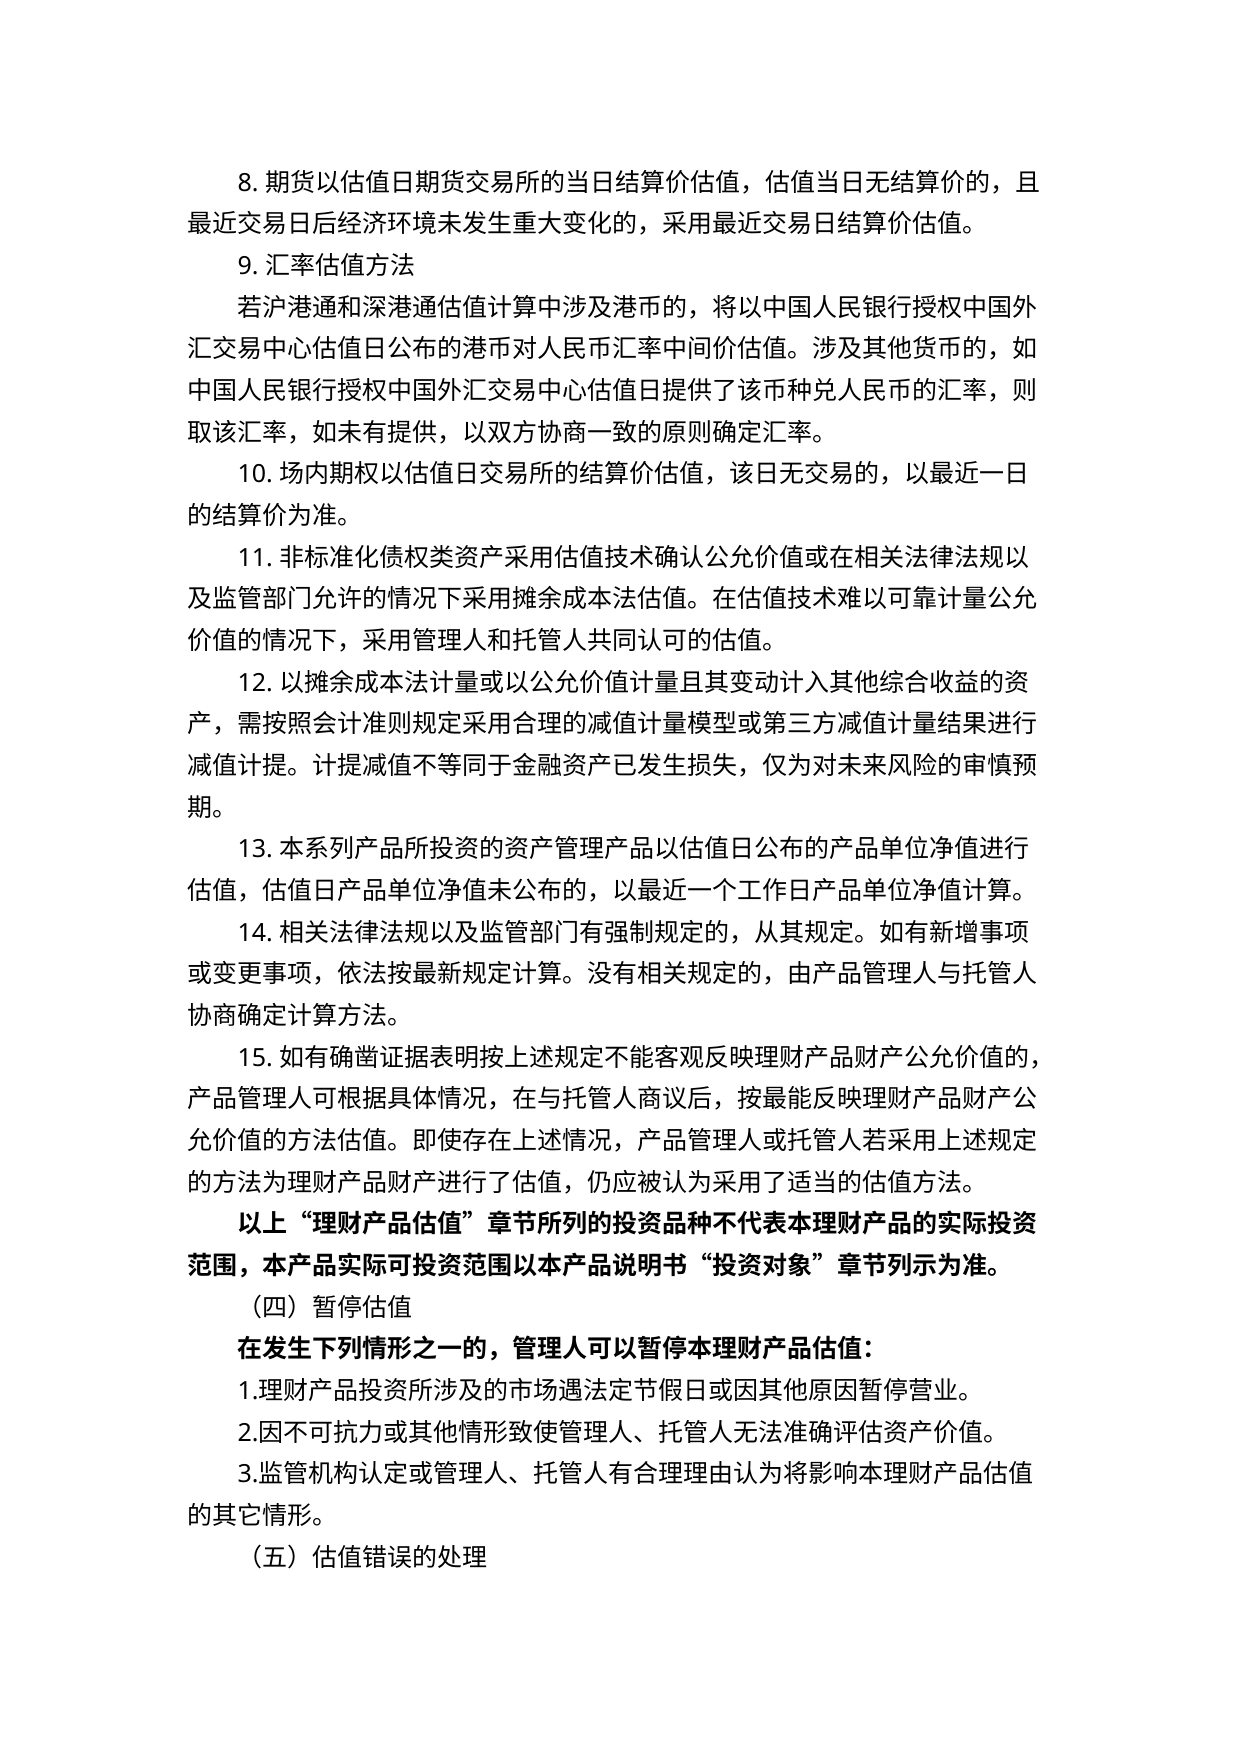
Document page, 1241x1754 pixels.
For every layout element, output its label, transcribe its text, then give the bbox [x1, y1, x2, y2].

text 3.监管机构认定或管理人、托管人有合理理由认为将影响本理财产品估值的其它情形。 [187, 1454, 1053, 1532]
text 以上“理财产品估值”章节所列的投资品种不代表本理财产品的实际投资范围，本产品实际可投资范围以本产品说明书“投资对象”章节列示为准。 [187, 1204, 1053, 1282]
text 11. 非标准化债权类资产采用估值技术确认公允价值或在相关法律法规以及监管部门允许的情况下采用摊余成本法估值。在估值技术难以可靠计量公允价值的情况下，采用管理人和托管人共同认可的估值。 [187, 537, 1053, 657]
text 9. 汇率估值方法 [187, 245, 1053, 282]
text 2.因不可抗力或其他情形致使管理人、托管人无法准确评估资产价值。 [187, 1412, 1053, 1448]
text 在发生下列情形之一的，管理人可以暂停本理财产品估值： [187, 1329, 1053, 1365]
text 14. 相关法律法规以及监管部门有强制规定的，从其规定。如有新增事项或变更事项，依法按最新规定计算。没有相关规定的，由产品管理人与托管人协商确定计算方法。 [187, 912, 1053, 1032]
text 15. 如有确凿证据表明按上述规定不能客观反映理财产品财产公允价值的，产品管理人可根据具体情况，在与托管人商议后，按最能反映理财产品财产公允价值的方法估值。即使存在上述情况，产品管理人或托管人若采用上述规定的方法为理财产品财产进行了估值，仍应被认为采用了适当的估值方法。 [187, 1037, 1053, 1198]
text 10. 场内期权以估值日交易所的结算价估值，该日无交易的，以最近一日的结算价为准。 [187, 454, 1053, 532]
text （四）暂停估值 [187, 1287, 1053, 1323]
text 12. 以摊余成本法计量或以公允价值计量且其变动计入其他综合收益的资产，需按照会计准则规定采用合理的减值计量模型或第三方减值计量结果进行减值计提。计提减值不等同于金融资产已发生损失，仅为对未来风险的审慎预期。 [187, 662, 1053, 823]
text 13. 本系列产品所投资的资产管理产品以估值日公布的产品单位净值进行估值，估值日产品单位净值未公布的，以最近一个工作日产品单位净值计算。 [187, 829, 1053, 907]
text 8. 期货以估值日期货交易所的当日结算价估值，估值当日无结算价的，且最近交易日后经济环境未发生重大变化的，采用最近交易日结算价估值。 [187, 162, 1053, 240]
text 若沪港通和深港通估值计算中涉及港币的，将以中国人民银行授权中国外汇交易中心估值日公布的港币对人民币汇率中间价估值。涉及其他货币的，如中国人民银行授权中国外汇交易中心估值日提供了该币种兑人民币的汇率，则取该汇率，如未有提供，以双方协商一致的原则确定汇率。 [187, 287, 1053, 448]
text （五）估值错误的处理 [187, 1537, 1053, 1573]
text 1.理财产品投资所涉及的市场遇法定节假日或因其他原因暂停营业。 [187, 1370, 1053, 1407]
